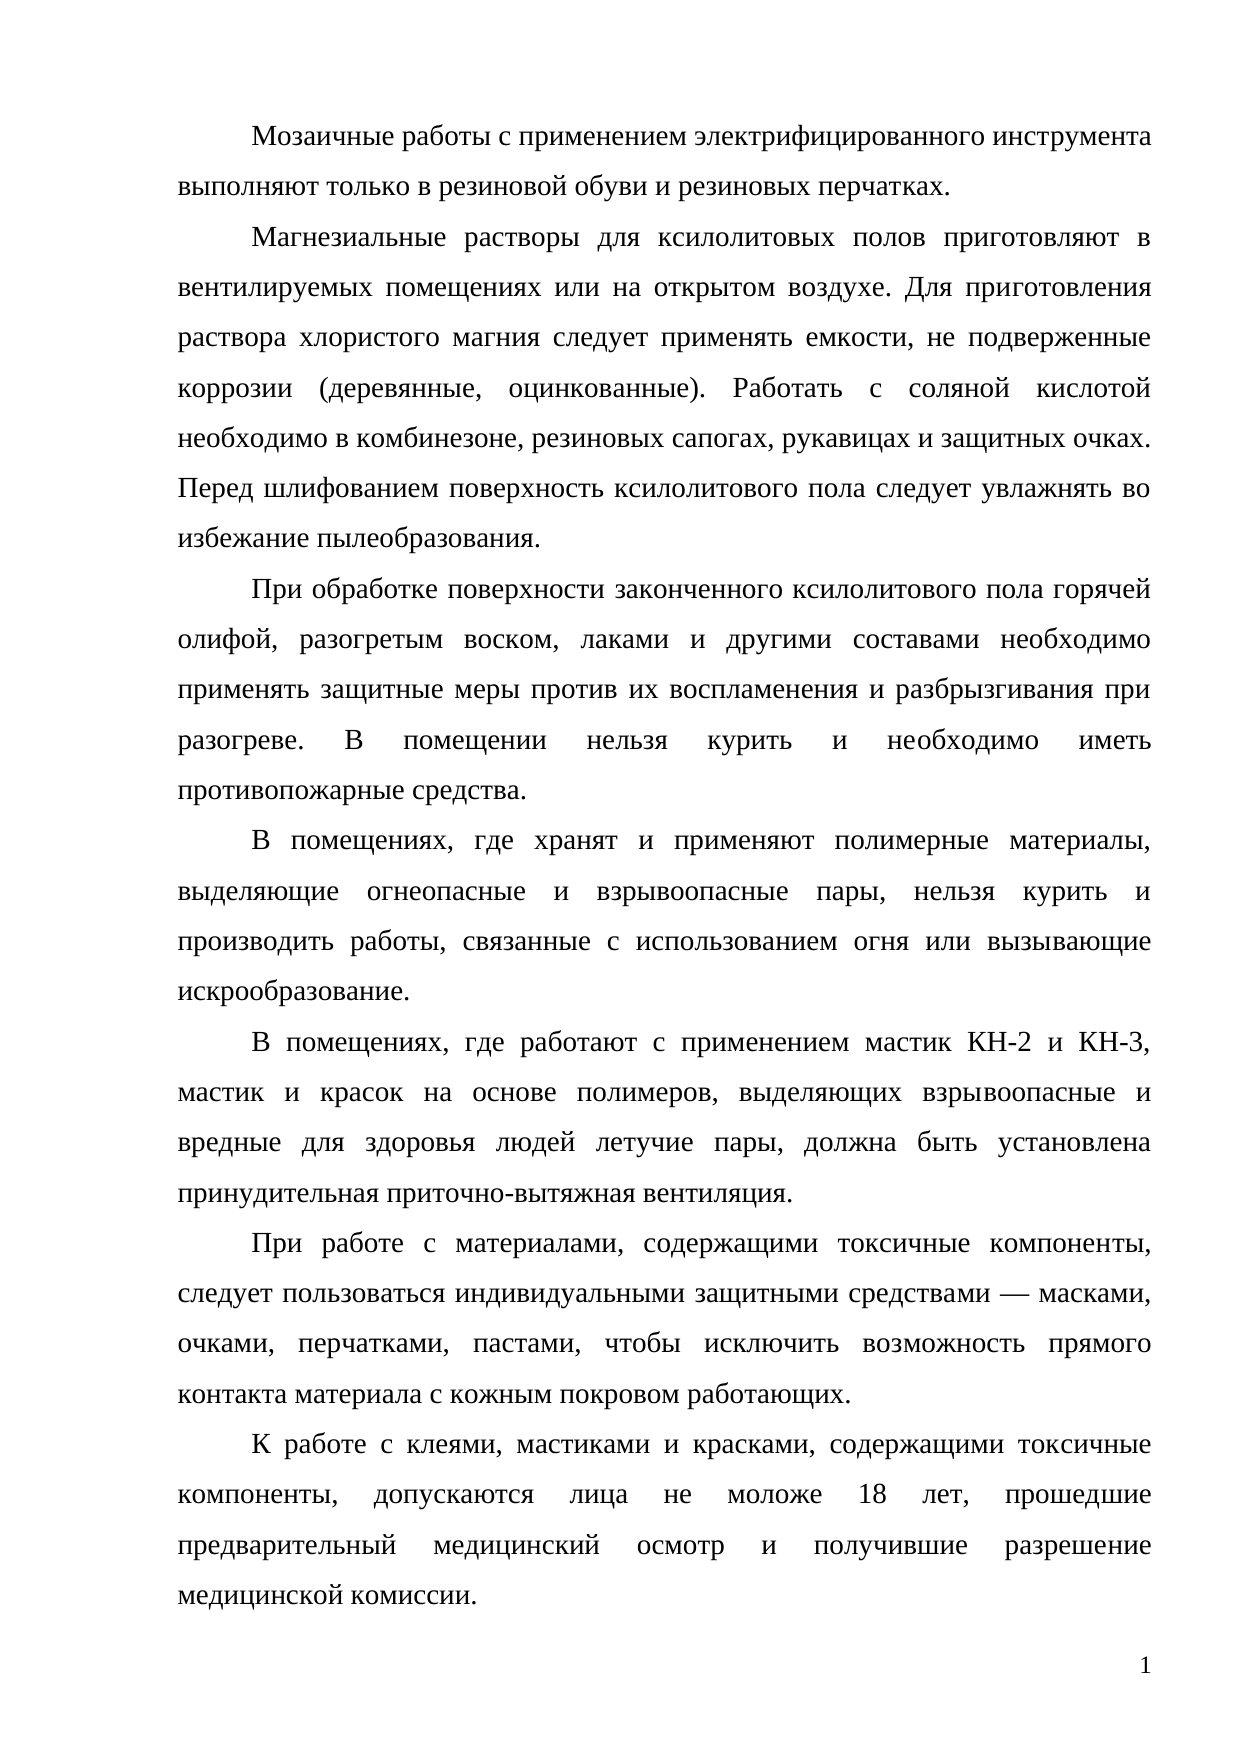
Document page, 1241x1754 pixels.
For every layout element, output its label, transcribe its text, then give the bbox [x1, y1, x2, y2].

text Магнезиальные растворы для ксилолитовых полов приготовляют в вентилируемых помещениях или на открытом воздухе. Для приготовления раствора хлористого магния следует применять емкости, не подверженные коррозии (деревянные, оцинкованные). Работать с соляной кислотой необходимо в комбинезоне, резиновых сапогах, рукавицах и защитных очках. Перед шлифованием поверхность ксилолитового пола следует увлажнять во избежание пылеобразования. [177, 219, 1152, 554]
text Мозаичные работы с применением электрифицированного инструмента выполняют только в резиновой обуви и резиновых перчатках. [177, 118, 1152, 202]
text В помещениях, где работают с применением мастик КН-2 и КН-3, мастик и красок на основе полимеров, выделяющих взрывоопасные и вредные для здоровья людей летучие пары, должна быть установлена принудительная приточно-вытяжная вентиляция. [177, 1024, 1152, 1208]
text При обработке поверхности законченного ксилолитового пола горячей олифой, разогретым воском, лаками и другими составами необходимо применять защитные меры против их воспламенения и разбрызгивания при разогреве. В помещении нельзя курить и необходимо иметь противопожарные средства. [177, 571, 1152, 806]
text При работе с материалами, содержащими токсичные компоненты, следует пользоваться индивидуальными защитными средствами — масками, очками, перчатками, пастами, чтобы исключить возможность прямого контакта материала с кожным покровом работающих. [177, 1225, 1152, 1409]
text В помещениях, где хранят и применяют полимерные материалы, выделяющие огнеопасные и взрывоопасные пары, нельзя курить и производить работы, связанные с использованием огня или вызывающие искрообразование. [177, 822, 1152, 1007]
text К работе с клеями, мастиками и красками, содержащими токсичные компоненты, допускаются лица не моложе 18 лет, прошедшие предварительный медицинский осмотр и получившие разрешение медицинской комиссии. [177, 1426, 1152, 1611]
